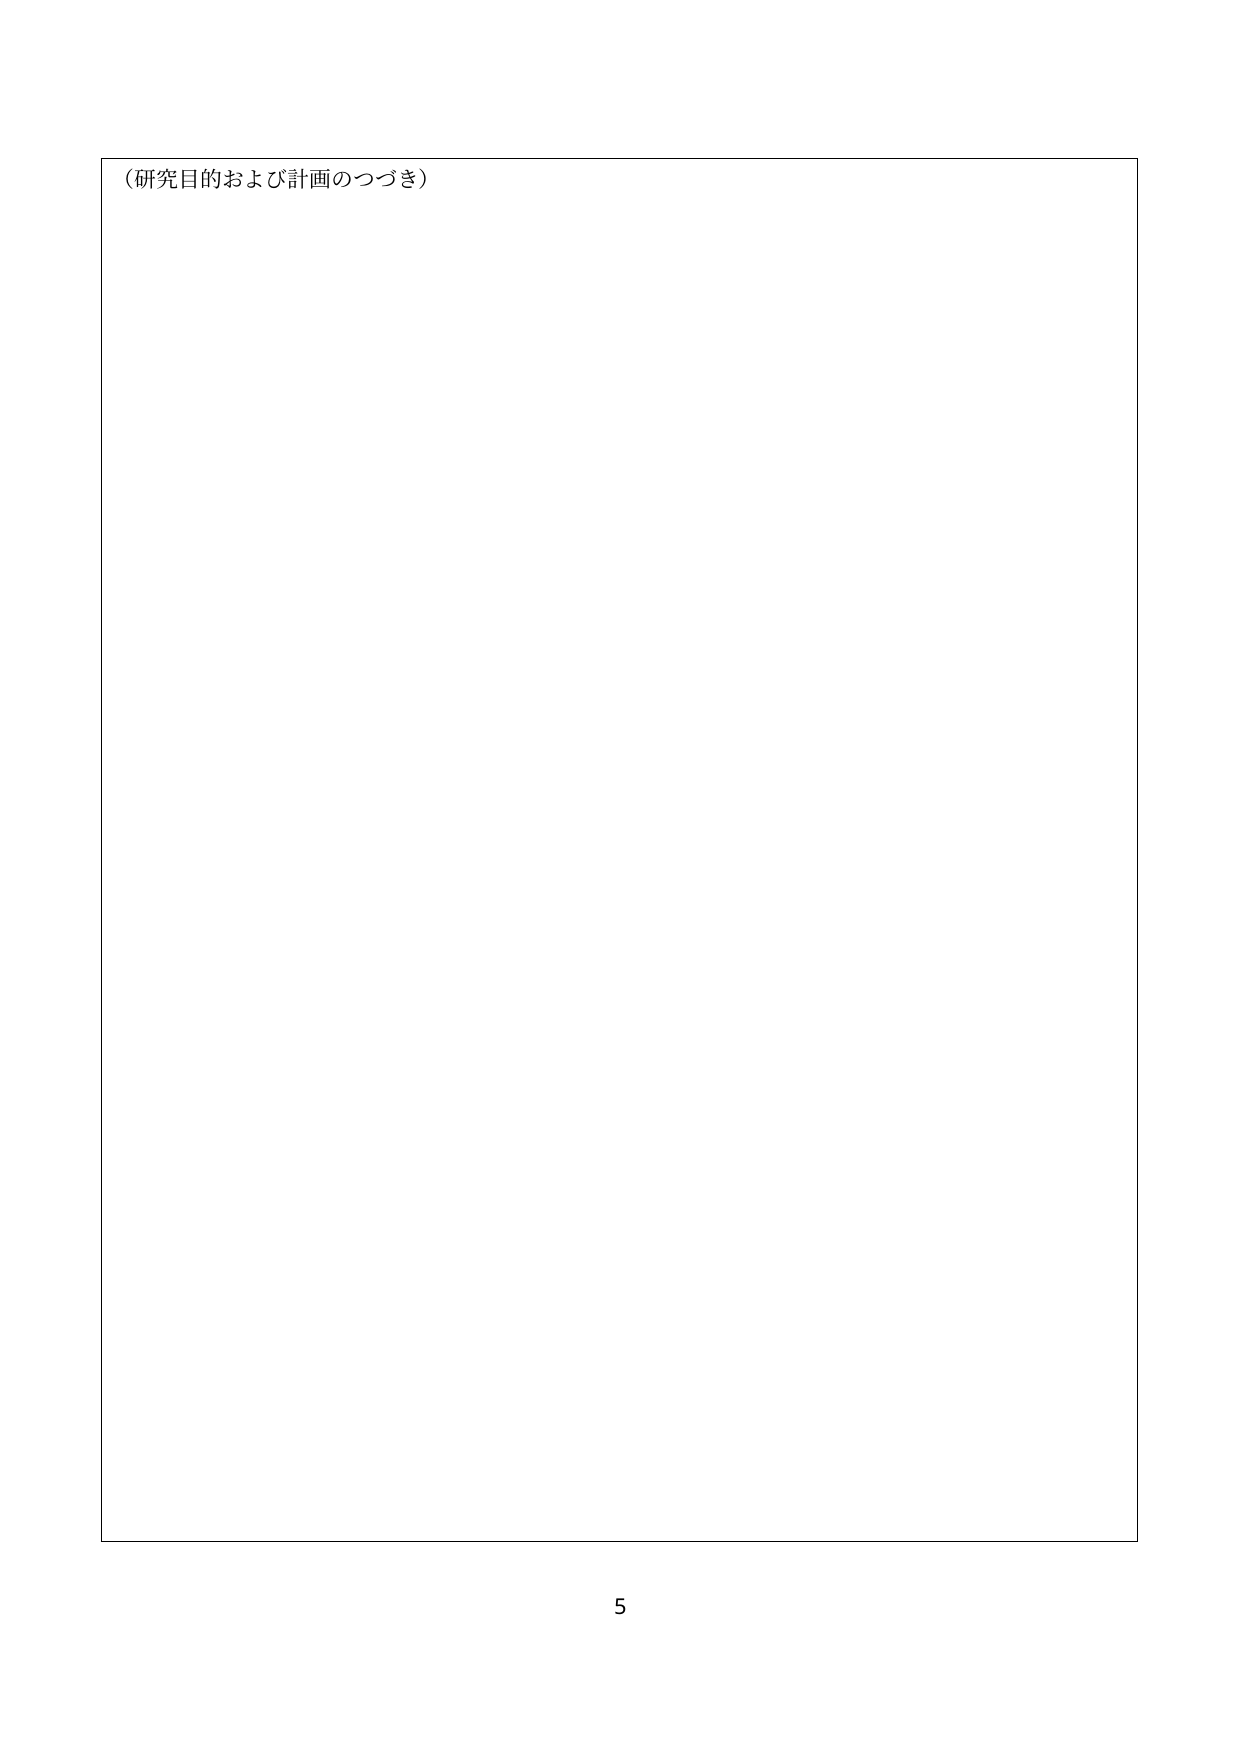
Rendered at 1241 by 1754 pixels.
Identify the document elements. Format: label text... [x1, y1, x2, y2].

table_header （研究目的および計画のつづき） [102, 159, 1137, 1541]
